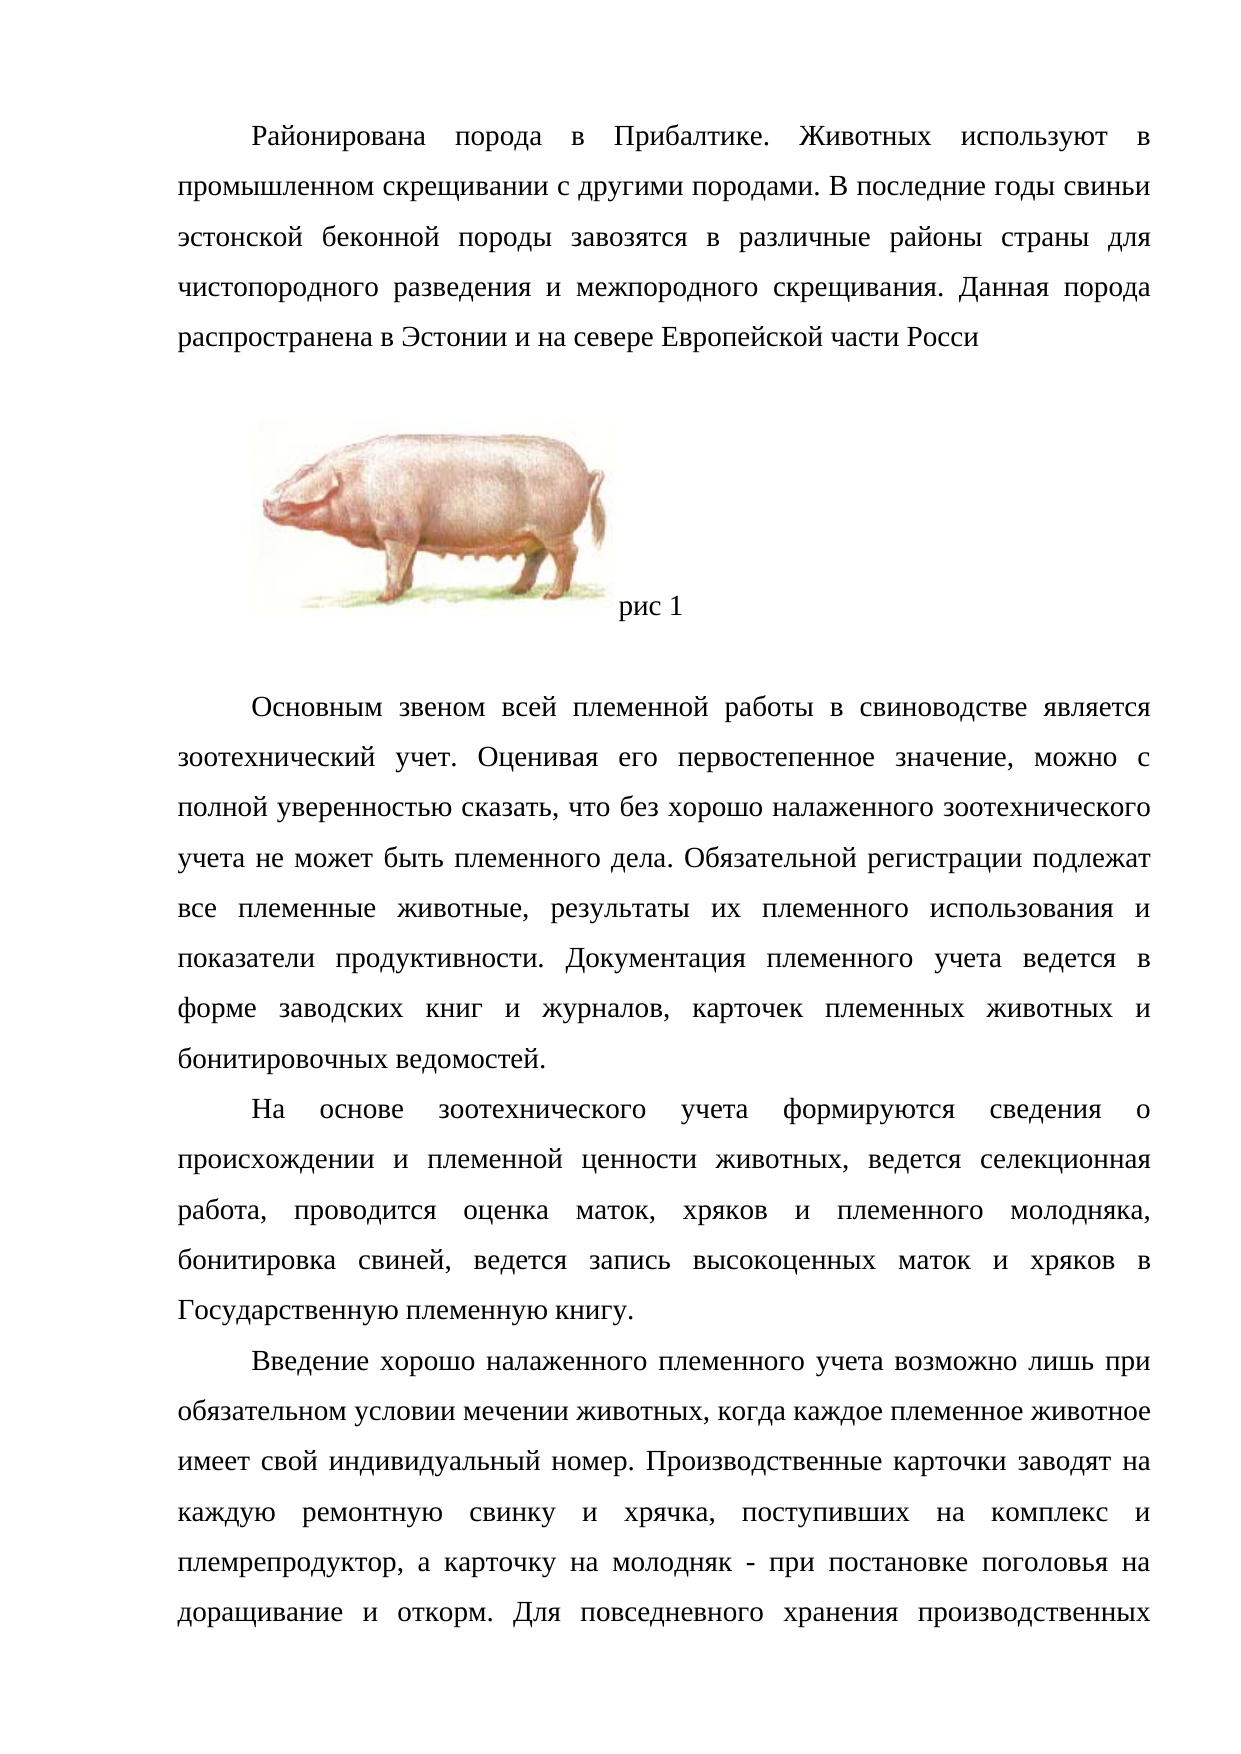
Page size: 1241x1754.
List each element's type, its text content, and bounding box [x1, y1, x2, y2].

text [177, 1343, 1152, 1628]
text На основе зоотехнического учета формируются сведения о происхождении и племенной ценности животных, ведется селекционная работа, проводится оценка маток, хряков и племенного молодняка, бонитировка свиней, ведется запись высокоценных маток и хряков в Государственную племенную книгу. [177, 1091, 1152, 1326]
picture [251, 419, 619, 616]
text Районирована порода в Прибалтике. Животных используют в промышленном скрещивании с другими породами. В последние годы свиньи эстонской беконной породы завозятся в различные районы страны для чистопородного разведения и межпородного скрещивания. Данная порода распространена в Эстонии и на севере Европейской части Росси [177, 118, 1152, 353]
text Основным звеном всей племенной работы в свиноводстве является зоотехнический учет. Оценивая его первостепенное значение, можно с полной уверенностью сказать, что без хорошо налаженного зоотехнического учета не может быть племенного дела. Обязательной регистрации подлежат все племенные животные, результаты их племенного использования и показатели продуктивности. Документация племенного учета ведется в форме заводских книг и журналов, карточек племенных животных и бонитировочных ведомостей. [177, 689, 1152, 1074]
